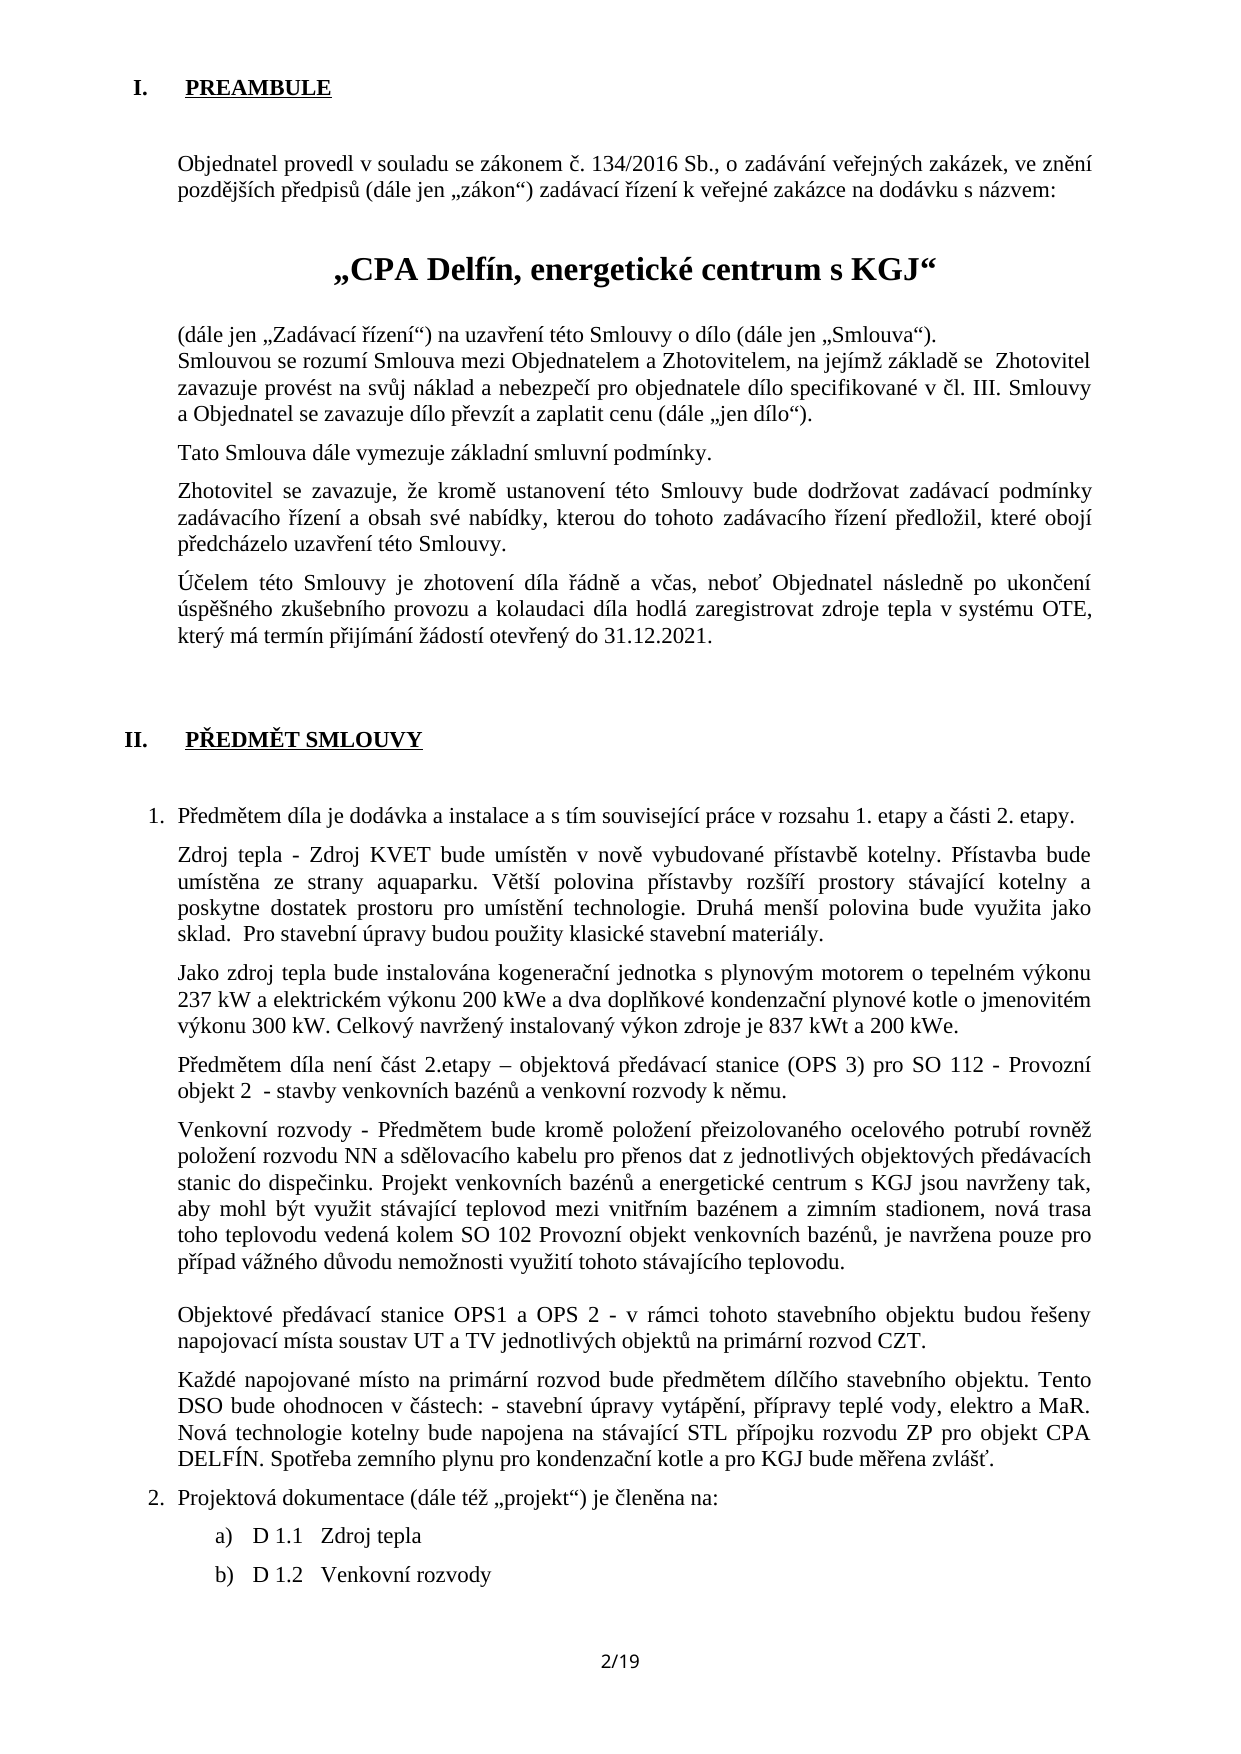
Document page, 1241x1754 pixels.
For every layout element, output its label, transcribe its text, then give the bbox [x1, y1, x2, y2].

list Tato Smlouva dále vymezuje základní smluvní podmínky. [177, 439, 1093, 465]
text Zdroj tepla - Zdroj KVET bude umístěn v nově vybudované přístavbě kotelny. Přístavba bude umístěna ze strany aquaparku. Větší polovina přístavby rozšíří prostory stávající kotelny a poskytne dostatek prostoru pro umístění technologie. Druhá menší polovina bude využita jako sklad. Pro stavební úpravy budou použity klasické stavební materiály. [177, 841, 1093, 947]
text PŘEDMĚT SMLOUVY [148, 726, 1093, 753]
text Jako zdroj tepla bude instalována kogenerační jednotka s plynovým motorem o tepelném výkonu 237 kW a elektrickém výkonu 200 kWe a dva doplňkové kondenzační plynové kotle o jmenovitém výkonu 300 kW. Celkový navržený instalovaný výkon zdroje je 837 kWt a 200 kWe. [177, 959, 1093, 1038]
text Každé napojované místo na primární rozvod bude předmětem dílčího stavebního objektu. Tento DSO bude ohodnocen v částech: - stavební úpravy vytápění, přípravy teplé vody, elektro a MaR. Nová technologie kotelny bude napojena na stávající STL přípojku rozvodu ZP pro objekt CPA DELFÍN. Spotřeba zemního plynu pro kondenzační kotle a pro KGJ bude měřena zvlášť. [177, 1366, 1093, 1471]
text Objektové předávací stanice OPS1 a OPS 2 - v rámci tohoto stavebního objektu budou řešeny napojovací místa soustav UT a TV jednotlivých objektů na primární rozvod CZT. [177, 1301, 1093, 1353]
text Smlouvou se rozumí Smlouva mezi Objednatelem a Zhotovitelem, na jejímž základě se Zhotovitel zavazuje provést na svůj náklad a nebezpečí pro objednatele dílo specifikované v čl. III. Smlouvy a Objednatel se zavazuje dílo převzít a zaplatit cenu (dále „jen dílo“). [177, 347, 1093, 426]
list Předmětem díla je dodávka a instalace a s tím související práce v rozsahu 1. etapy a části 2. etapy. [148, 803, 1093, 829]
text „CPA Delfín, energetické centrum s KGJ“ [177, 249, 1093, 287]
text (dále jen „Zadávací řízení“) na uzavření této Smlouvy o dílo (dále jen „Smlouva“). [177, 321, 1093, 347]
list Zhotovitel se zavazuje, že kromě ustanovení této Smlouvy bude dodržovat zadávací podmínky zadávacího řízení a obsah své nabídky, kterou do tohoto zadávacího řízení předložil, které obojí předcházelo uzavření této Smlouvy. [177, 478, 1093, 557]
list D 1.2 Venkovní rozvody [215, 1561, 1093, 1588]
text PREAMBULE [148, 74, 1093, 100]
list Projektová dokumentace (dále též „projekt“) je členěna na: [148, 1484, 1093, 1510]
text Předmětem díla není část 2.etapy – objektová předávací stanice (OPS 3) pro SO 112 - Provozní objekt 2 - stavby venkovních bazénů a venkovní rozvody k němu. [177, 1051, 1093, 1104]
text Účelem této Smlouvy je zhotovení díla řádně a včas, neboť Objednatel následně po ukončení úspěšného zkušebního provozu a kolaudaci díla hodlá zaregistrovat zdroje tepla v systému OTE, který má termín přijímání žádostí otevřený do 31.12.2021. [177, 569, 1093, 648]
list Objednatel provedl v souladu se zákonem č. 134/2016 Sb., o zadávání veřejných zakázek, ve znění pozdějších předpisů (dále jen „zákon“) zadávací řízení k veřejné zakázce na dodávku s názvem: [177, 150, 1093, 203]
list D 1.1 Zdroj tepla [215, 1523, 1093, 1549]
text Venkovní rozvody - Předmětem bude kromě položení přeizolovaného ocelového potrubí rovněž položení rozvodu NN a sdělovacího kabelu pro přenos dat z jednotlivých objektových předávacích stanic do dispečinku. Projekt venkovních bazénů a energetické centrum s KGJ jsou navrženy tak, aby mohl být využit stávající teplovod mezi vnitřním bazénem a zimním stadionem, nová trasa toho teplovodu vedená kolem SO 102 Provozní objekt venkovních bazénů, je navržena pouze pro případ vážného důvodu nemožnosti využití tohoto stávajícího teplovodu. [177, 1116, 1093, 1274]
